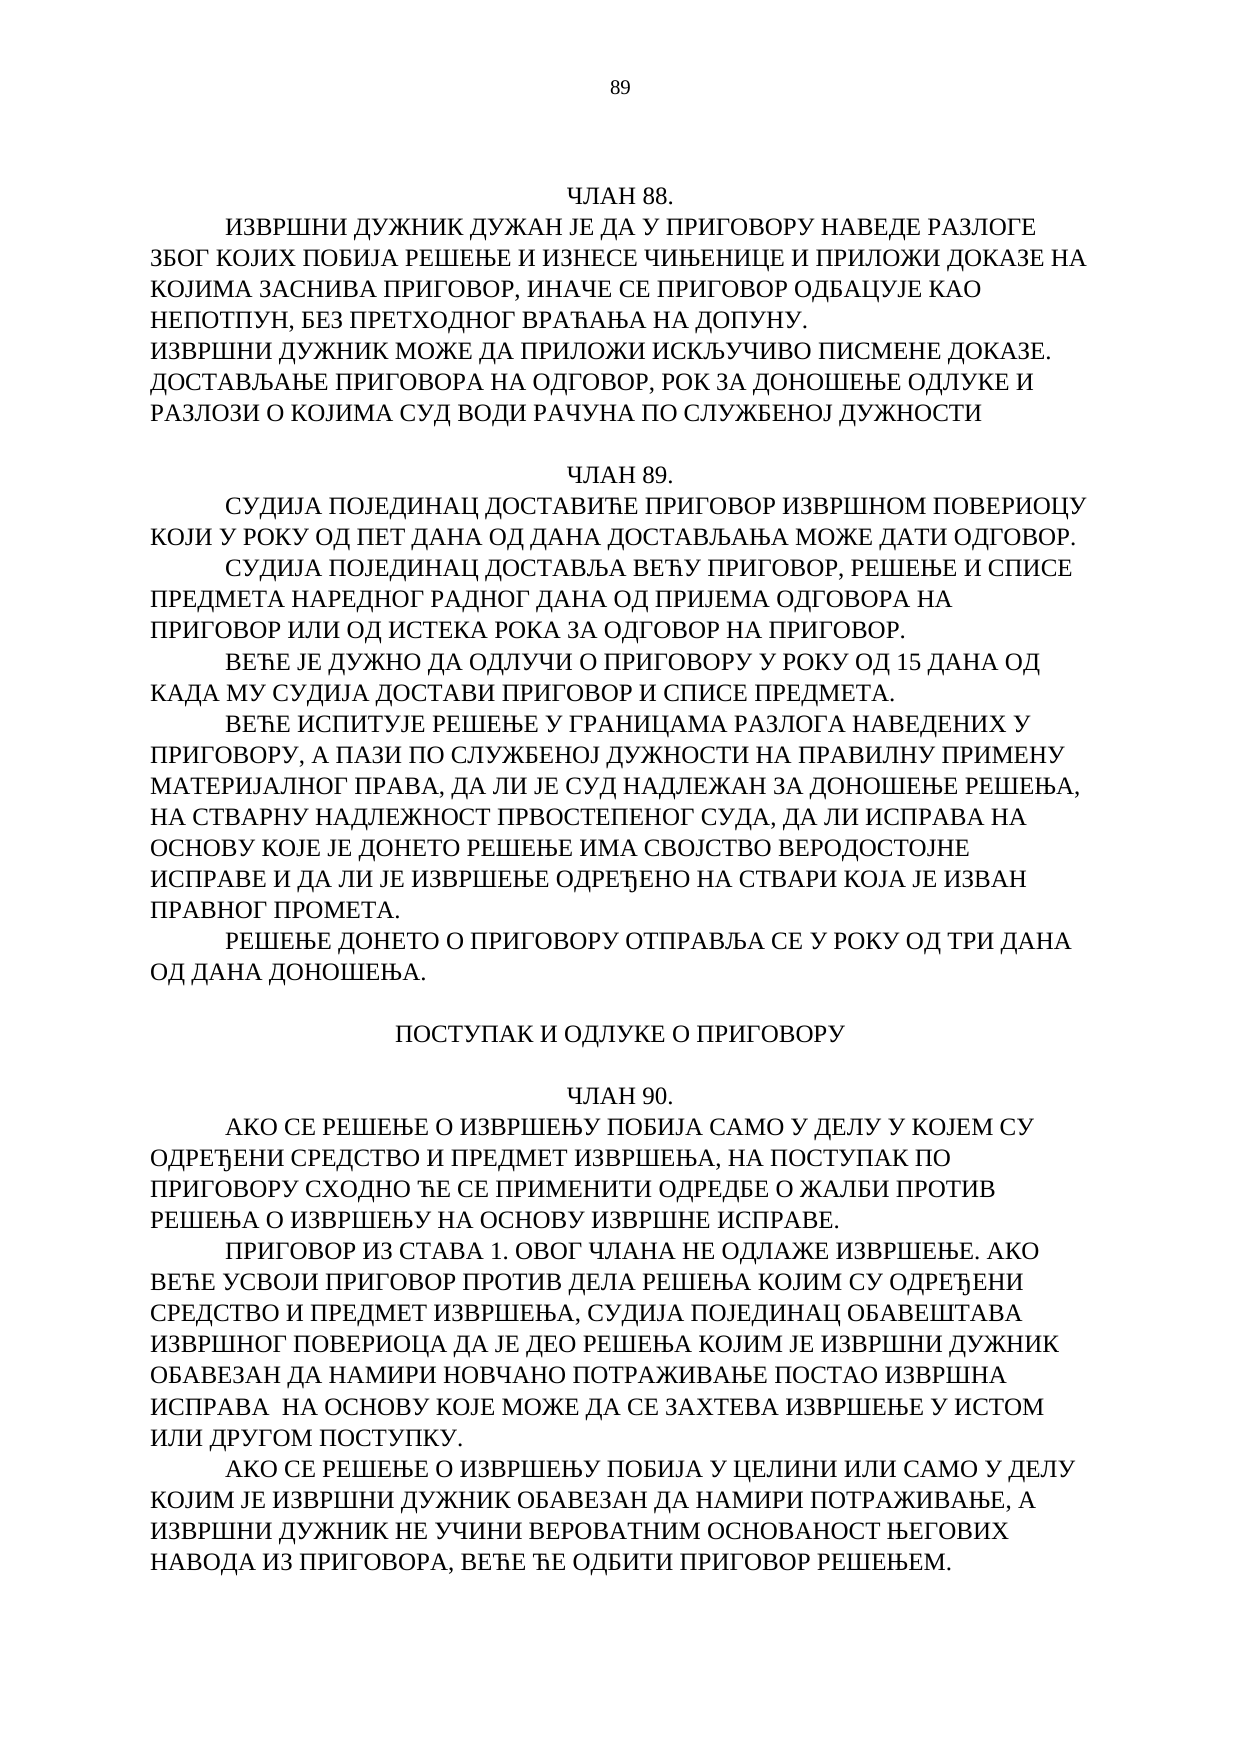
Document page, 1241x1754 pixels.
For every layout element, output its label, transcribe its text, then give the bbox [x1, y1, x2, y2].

text ИЗВРШНИ ДУЖНИК МОЖЕ ДА ПРИЛОЖИ ИСКЉУЧИВО ПИСМЕНЕ ДОКАЗЕ. [150, 336, 1090, 365]
text АКО СЕ РЕШЕЊЕ О ИЗВРШЕЊУ ПОБИЈА У ЦЕЛИНИ ИЛИ САМО У ДЕЛУ КОЈИМ ЈЕ ИЗВРШНИ ДУЖНИК ОБАВЕЗАН ДА НАМИРИ ПОТРАЖИВАЊЕ, А ИЗВРШНИ ДУЖНИК НЕ УЧИНИ ВЕРОВАТНИМ ОСНОВАНОСТ ЊЕГОВИХ НАВОДА ИЗ ПРИГОВОРА, ВЕЋЕ ЋЕ ОДБИТИ ПРИГОВОР РЕШЕЊЕМ. [150, 1454, 1090, 1576]
text ДОСТАВЉАЊЕ ПРИГОВОРА НА ОДГОВОР, РОК ЗА ДОНОШЕЊЕ ОДЛУКЕ И РАЗЛОЗИ О КОЈИМА СУД ВОДИ РАЧУНА ПО СЛУЖБЕНОЈ ДУЖНОСТИ [150, 367, 1090, 427]
text АКО СЕ РЕШЕЊЕ О ИЗВРШЕЊУ ПОБИЈА САМО У ДЕЛУ У КОЈЕМ СУ ОДРЕЂЕНИ СРЕДСТВО И ПРЕДМЕТ ИЗВРШЕЊА, НА ПОСТУПАК ПО ПРИГОВОРУ СХОДНО ЋЕ СЕ ПРИМЕНИТИ ОДРЕДБЕ О ЖАЛБИ ПРОТИВ РЕШЕЊА О ИЗВРШЕЊУ НА ОСНОВУ ИЗВРШНЕ ИСПРАВЕ. [150, 1112, 1090, 1234]
text ИЗВРШНИ ДУЖНИК ДУЖАН ЈЕ ДА У ПРИГОВОРУ НАВЕДЕ РАЗЛОГЕ ЗБОГ КОЈИХ ПОБИЈА РЕШЕЊЕ И ИЗНЕСЕ ЧИЊЕНИЦЕ И ПРИЛОЖИ ДОКАЗЕ НА КОЈИМА ЗАСНИВА ПРИГОВОР, ИНАЧЕ СЕ ПРИГОВОР ОДБАЦУЈЕ КАО НЕПОТПУН, БЕЗ ПРЕТХОДНОГ ВРАЋАЊА НА ДОПУНУ. [150, 212, 1090, 334]
text РЕШЕЊЕ ДОНЕТО О ПРИГОВОРУ ОТПРАВЉА СЕ У РОКУ ОД ТРИ ДАНА ОД ДАНА ДОНОШЕЊА. [150, 926, 1090, 986]
text ЧЛАН 89. [150, 460, 1090, 489]
text СУДИЈА ПОЈЕДИНАЦ ДОСТАВЉА ВЕЋУ ПРИГОВОР, РЕШЕЊЕ И СПИСЕ ПРЕДМЕТА НАРЕДНОГ РАДНОГ ДАНА ОД ПРИЈЕМА ОДГОВОРА НА ПРИГОВОР ИЛИ ОД ИСТЕКА РОКА ЗА ОДГОВОР НА ПРИГОВОР. [150, 553, 1090, 644]
text ЧЛАН 88. [150, 181, 1090, 210]
text ВЕЋЕ ЈЕ ДУЖНО ДА ОДЛУЧИ О ПРИГОВОРУ У РОКУ ОД 15 ДАНА ОД КАДА МУ СУДИЈА ДОСТАВИ ПРИГОВОР И СПИСЕ ПРЕДМЕТА. [150, 647, 1090, 706]
text ВЕЋЕ ИСПИТУЈЕ РЕШЕЊЕ У ГРАНИЦАМА РАЗЛОГА НАВЕДЕНИХ У ПРИГОВОРУ, А ПАЗИ ПО СЛУЖБЕНОЈ ДУЖНОСТИ НА ПРАВИЛНУ ПРИМЕНУ МАТЕРИЈАЛНОГ ПРАВА, ДА ЛИ ЈЕ СУД НАДЛЕЖАН ЗА ДОНОШЕЊЕ РЕШЕЊА, НА СТВАРНУ НАДЛЕЖНОСТ ПРВОСТЕПЕНОГ СУДА, ДА ЛИ ИСПРАВА НА ОСНОВУ КОЈЕ ЈЕ ДОНЕТО РЕШЕЊЕ ИМА СВОЈСТВО ВЕРОДОСТОЈНЕ ИСПРАВЕ И ДА ЛИ ЈЕ ИЗВРШЕЊЕ ОДРЕЂЕНО НА СТВАРИ КОЈА ЈЕ ИЗВАН ПРАВНОГ ПРОМЕТА. [150, 709, 1090, 924]
text ПОСТУПАК И ОДЛУКЕ О ПРИГОВОРУ [150, 1019, 1090, 1048]
text СУДИЈА ПОЈЕДИНАЦ ДОСТАВИЋЕ ПРИГОВОР ИЗВРШНОМ ПОВЕРИОЦУ КОЈИ У РОКУ ОД ПЕТ ДАНА ОД ДАНА ДОСТАВЉАЊА МОЖЕ ДАТИ ОДГОВОР. [150, 491, 1090, 551]
text ПРИГОВОР ИЗ СТАВА 1. ОВОГ ЧЛАНА НЕ ОДЛАЖЕ ИЗВРШЕЊЕ. АКО ВЕЋЕ УСВОЈИ ПРИГОВОР ПРОТИВ ДЕЛА РЕШЕЊА КОЈИМ СУ ОДРЕЂЕНИ СРЕДСТВО И ПРЕДМЕТ ИЗВРШЕЊА, СУДИЈА ПОЈЕДИНАЦ ОБАВЕШТАВА ИЗВРШНОГ ПОВЕРИОЦА ДА ЈЕ ДЕО РЕШЕЊА КОЈИМ ЈЕ ИЗВРШНИ ДУЖНИК ОБАВЕЗАН ДА НАМИРИ НОВЧАНО ПОТРАЖИВАЊЕ ПОСТАО ИЗВРШНА ИСПРАВА НА ОСНОВУ КОЈЕ МОЖЕ ДА СЕ ЗАХТЕВА ИЗВРШЕЊЕ У ИСТОМ ИЛИ ДРУГОМ ПОСТУПКУ. [150, 1236, 1090, 1451]
text ЧЛАН 90. [150, 1081, 1090, 1110]
